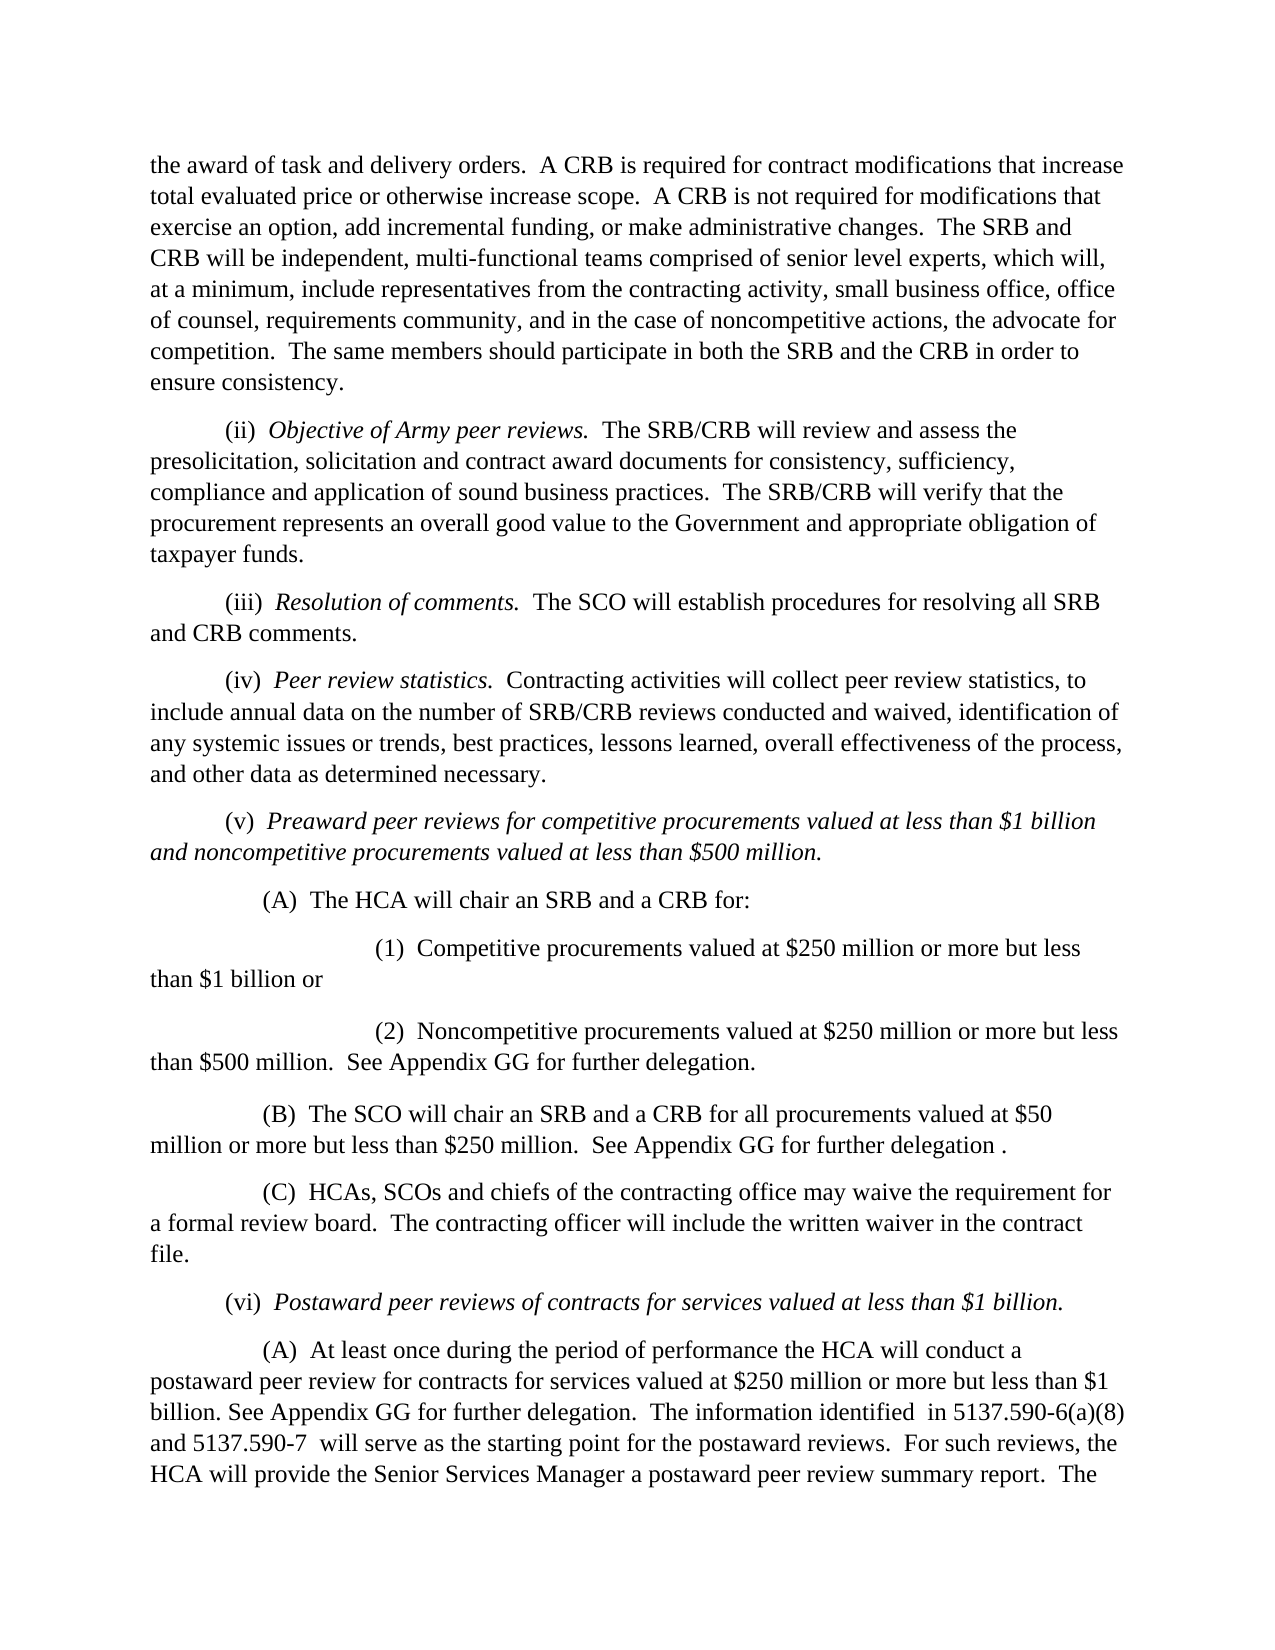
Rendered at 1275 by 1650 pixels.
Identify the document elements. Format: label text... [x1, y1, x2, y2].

list (vi) Postaward peer reviews of contracts for services valued at less than $1 billion. [150, 1287, 1125, 1316]
list (iv) Peer review statistics. Contracting activities will collect peer review statistics, to include annual data on the number of SRB/CRB reviews conducted and waived, identification of any systemic issues or trends, best practices, lessons learned, overall effectiveness of the process, and other data as determined necessary. [150, 666, 1125, 787]
list (iii) Resolution of comments. The SCO will establish procedures for resolving all SRB and CRB comments. [150, 587, 1125, 647]
list (B) The SCO will chair an SRB and a CRB for all procurements valued at $50 million or more but less than $250 million. See Appendix GG for further delegation . [150, 1099, 1125, 1158]
list (C) HCAs, SCOs and chiefs of the contracting office may waive the requirement for a formal review board. The contracting officer will include the written waiver in the contract file. [150, 1177, 1125, 1268]
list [150, 150, 1125, 396]
list (ii) Objective of Army peer reviews. The SRB/CRB will review and assess the presolicitation, solicitation and contract award documents for consistency, sufficiency, compliance and application of sound business practices. The SRB/CRB will verify that the procurement represents an overall good value to the Government and appropriate obligation of taxpayer funds. [150, 415, 1125, 568]
list (1) Competitive procurements valued at $250 million or more but less than $1 billion or [150, 933, 1125, 993]
list (A) The HCA will chair an SRB and a CRB for: [150, 885, 1125, 914]
list (2) Noncompetitive procurements valued at $250 million or more but less than $500 million. See Appendix GG for further delegation. [150, 1016, 1125, 1076]
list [150, 1335, 1125, 1488]
list (v) Preaward peer reviews for competitive procurements valued at less than $1 billion and noncompetitive procurements valued at less than $500 million. [150, 806, 1125, 866]
